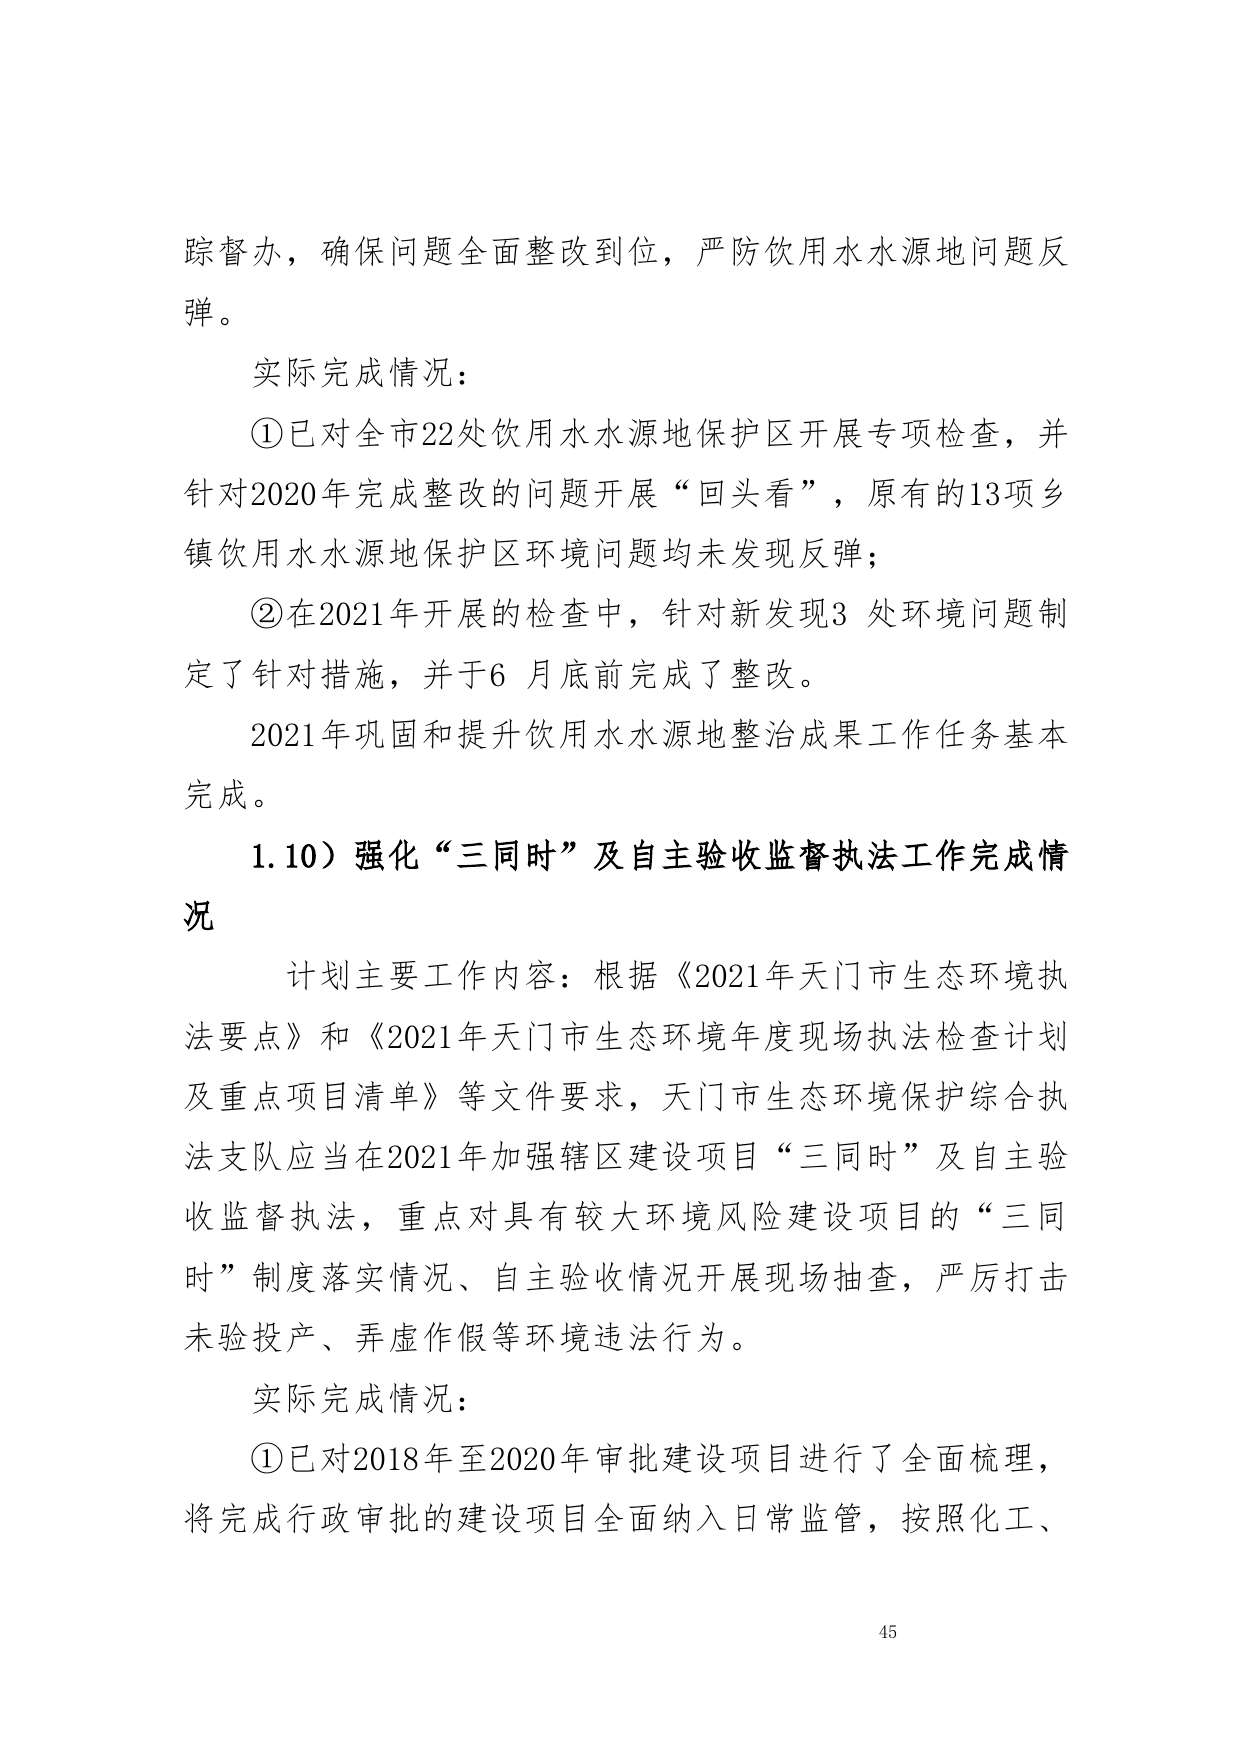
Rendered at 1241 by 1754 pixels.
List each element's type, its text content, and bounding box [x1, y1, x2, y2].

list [182, 1426, 1070, 1546]
text 实际完成情况： [182, 1365, 1070, 1426]
list ②在2021年开展的检查中，针对新发现3处环境问题制定了针对措施，并于6月底前完成了整改。 [182, 581, 1070, 702]
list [182, 219, 1070, 340]
list ①已对全市22处饮用水水源地保护区开展专项检查，并针对2020年完成整改的问题开展“回头看”，原有的13项乡镇饮用水水源地保护区环境问题均未发现反弹； [182, 400, 1070, 581]
text 2021年巩固和提升饮用水水源地整治成果工作任务基本完成。 [182, 702, 1070, 823]
list 1.10）强化“三同时”及自主验收监督执法工作完成情况 [182, 823, 1070, 943]
list 实际完成情况： [182, 340, 1070, 400]
text 计划主要工作内容：根据《2021年天门市生态环境执法要点》和《2021年天门市生态环境年度现场执法检查计划及重点项目清单》等文件要求，天门市生态环境保护综合执法支队应当在2021年加强辖区建设项目“三同时”及自主验收监督执法，重点对具有较大环境风险建设项目的“三同时”制度落实情况、自主验收情况开展现场抽查，严厉打击未验投产、弄虚作假等环境违法行为。 [182, 943, 1070, 1365]
